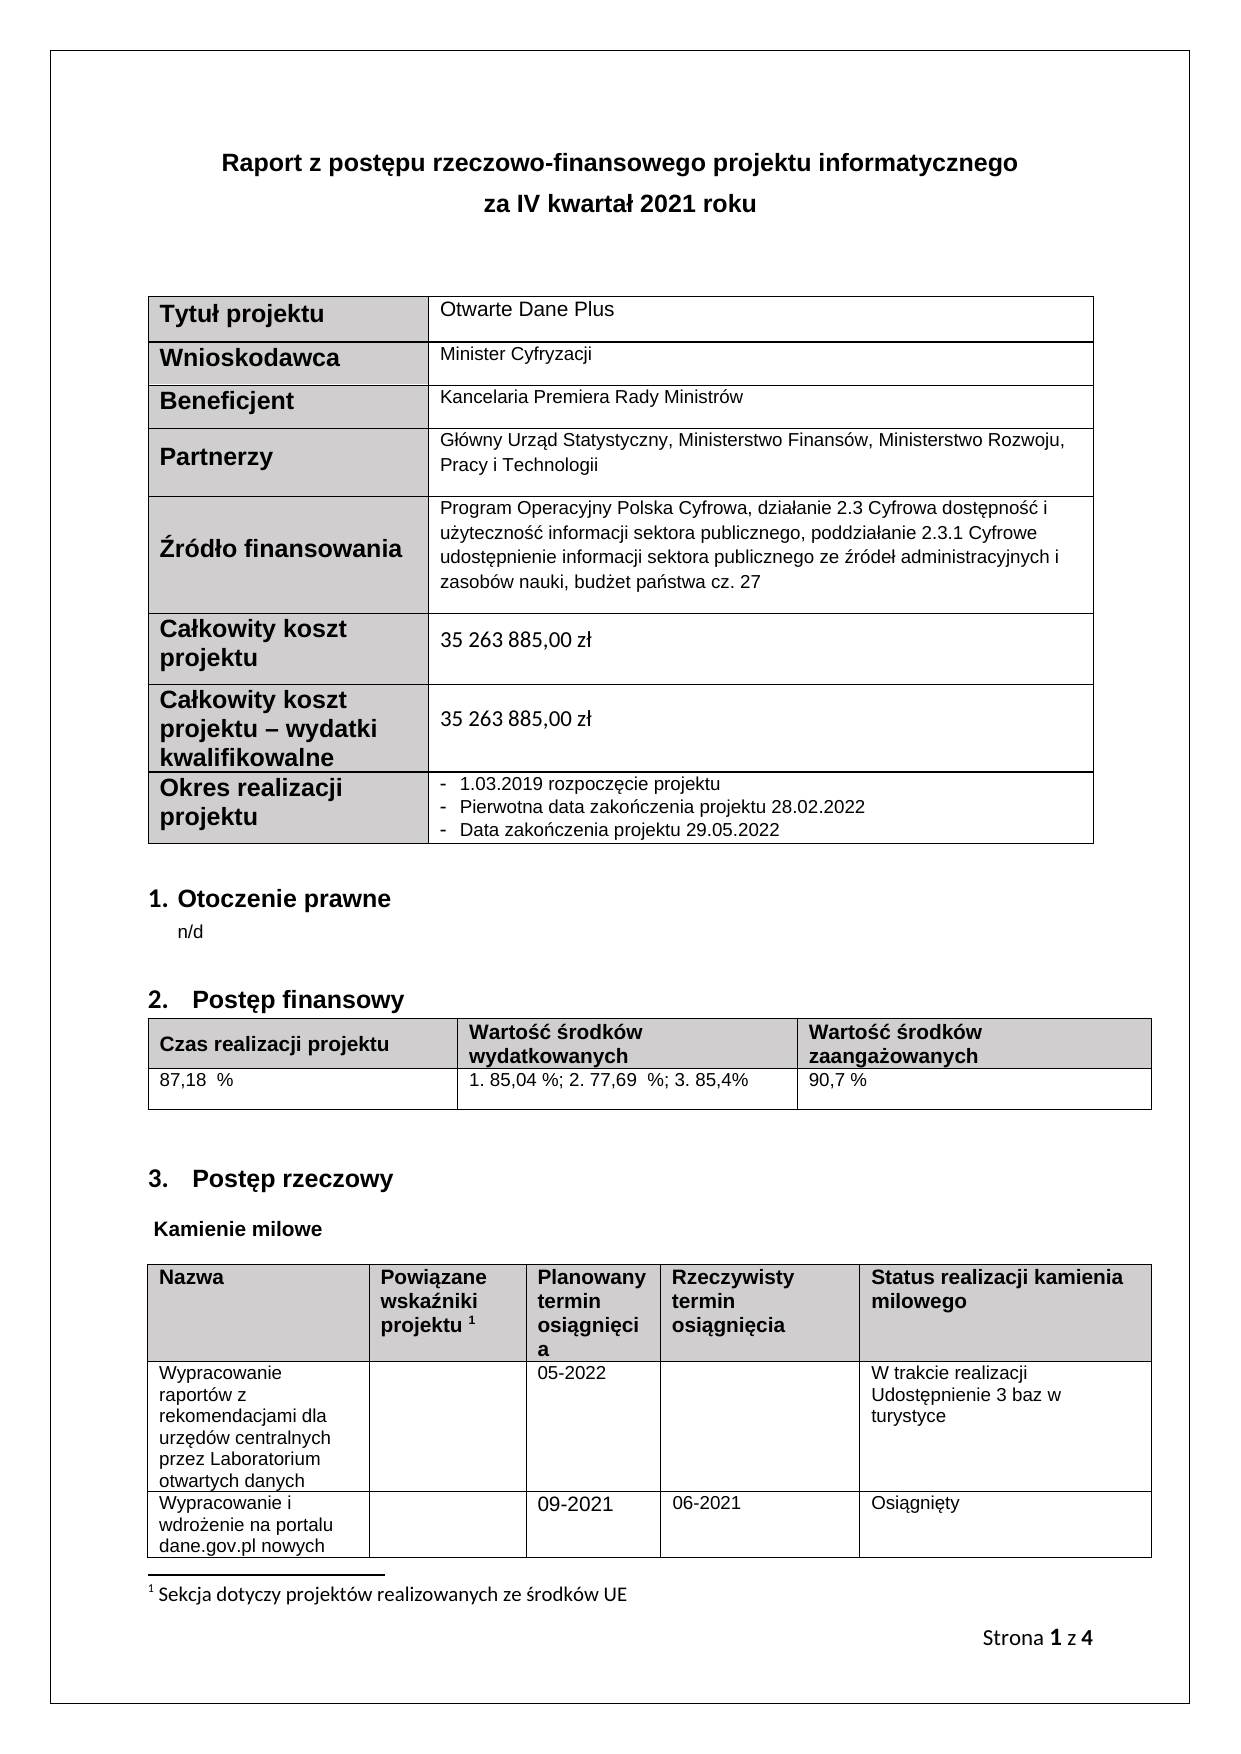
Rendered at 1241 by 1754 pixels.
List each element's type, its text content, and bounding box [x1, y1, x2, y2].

table_cell Minister Cyfryzacji [429, 343, 1093, 384]
table_cell 1.03.2019 rozpoczęcie projektu Pierwotna data zakończenia projektu 28.02.2022 Data zakończenia projektu 29.05.2022 [429, 773, 1093, 843]
subtitle Raport z postępu rzeczowo-finansowego projektu informatycznego [148, 147, 1093, 176]
subtitle za IV kwartał 2021 roku [148, 189, 1093, 217]
table_cell Całkowity koszt projektu [149, 614, 428, 684]
table_cell Program Operacyjny Polska Cyfrowa, działanie 2.3 Cyfrowa dostępność i użyteczność informacji sektora publicznego, poddziałanie 2.3.1 Cyfrowe udostępnienie informacji sektora publicznego ze źródeł administracyjnych i zasobów nauki, budżet państwa cz. 27 [429, 497, 1093, 613]
table_cell 1. 85,04 %; 2. 77,69 %; 3. 85,4% [458, 1069, 797, 1109]
table_header Wartość środków zaangażowanych [798, 1019, 1151, 1068]
table_cell [370, 1362, 526, 1491]
table_cell 35 263 885,00 zł [429, 614, 1093, 684]
subtitle Kamienie milowe [148, 1217, 1093, 1241]
table_cell [370, 1492, 526, 1557]
table_header Wartość środków wydatkowanych [458, 1019, 797, 1068]
subtitle n/d [148, 921, 1093, 943]
subtitle Postęp finansowy [148, 983, 1093, 1016]
table_cell Wypracowanie raportów z rekomendacjami dla urzędów centralnych przez Laboratorium otwartych danych [148, 1362, 369, 1491]
table_cell 87,18 % [149, 1069, 457, 1109]
table_header Powiązane wskaźniki projektu [370, 1265, 526, 1361]
table_cell Kancelaria Premiera Rady Ministrów [429, 386, 1093, 428]
table_header Otwarte Dane Plus [429, 297, 1093, 341]
table_cell 09-2021 [527, 1492, 660, 1557]
table_cell 90,7 % [798, 1069, 1151, 1109]
subtitle Otoczenie prawne [148, 881, 1063, 914]
table_cell W trakcie realizacji Udostępnienie 3 baz w turystyce [860, 1362, 1151, 1491]
table_cell 35 263 885,00 zł [429, 685, 1093, 771]
subtitle Postęp rzeczowy [148, 1161, 1093, 1194]
table_cell 05-2022 [527, 1362, 660, 1491]
table_header Status realizacji kamienia milowego [860, 1265, 1151, 1361]
table_cell Wnioskodawca [149, 343, 428, 384]
table_header Planowany termin osiągnięcia [527, 1265, 660, 1361]
table_cell Osiągnięty [860, 1492, 1151, 1557]
table_header Czas realizacji projektu [149, 1019, 457, 1068]
table_cell Całkowity koszt projektu – wydatki kwalifikowalne [149, 685, 428, 771]
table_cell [291, 1492, 369, 1557]
table_cell Okres realizacji projektu [149, 773, 428, 843]
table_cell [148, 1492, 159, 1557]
table_header Nazwa [148, 1265, 369, 1361]
table_cell Główny Urząd Statystyczny, Ministerstwo Finansów, Ministerstwo Rozwoju, Pracy i Technologii [429, 429, 1093, 496]
table_cell Partnerzy [149, 429, 428, 496]
table_cell Beneficjent [149, 386, 428, 428]
table_header Tytuł projektu [149, 297, 428, 341]
table_cell [661, 1362, 859, 1491]
table_cell 06-2021 [661, 1492, 859, 1557]
table_header Rzeczywisty termin osiągnięcia [661, 1265, 859, 1361]
table_cell Źródło finansowania [149, 497, 428, 613]
